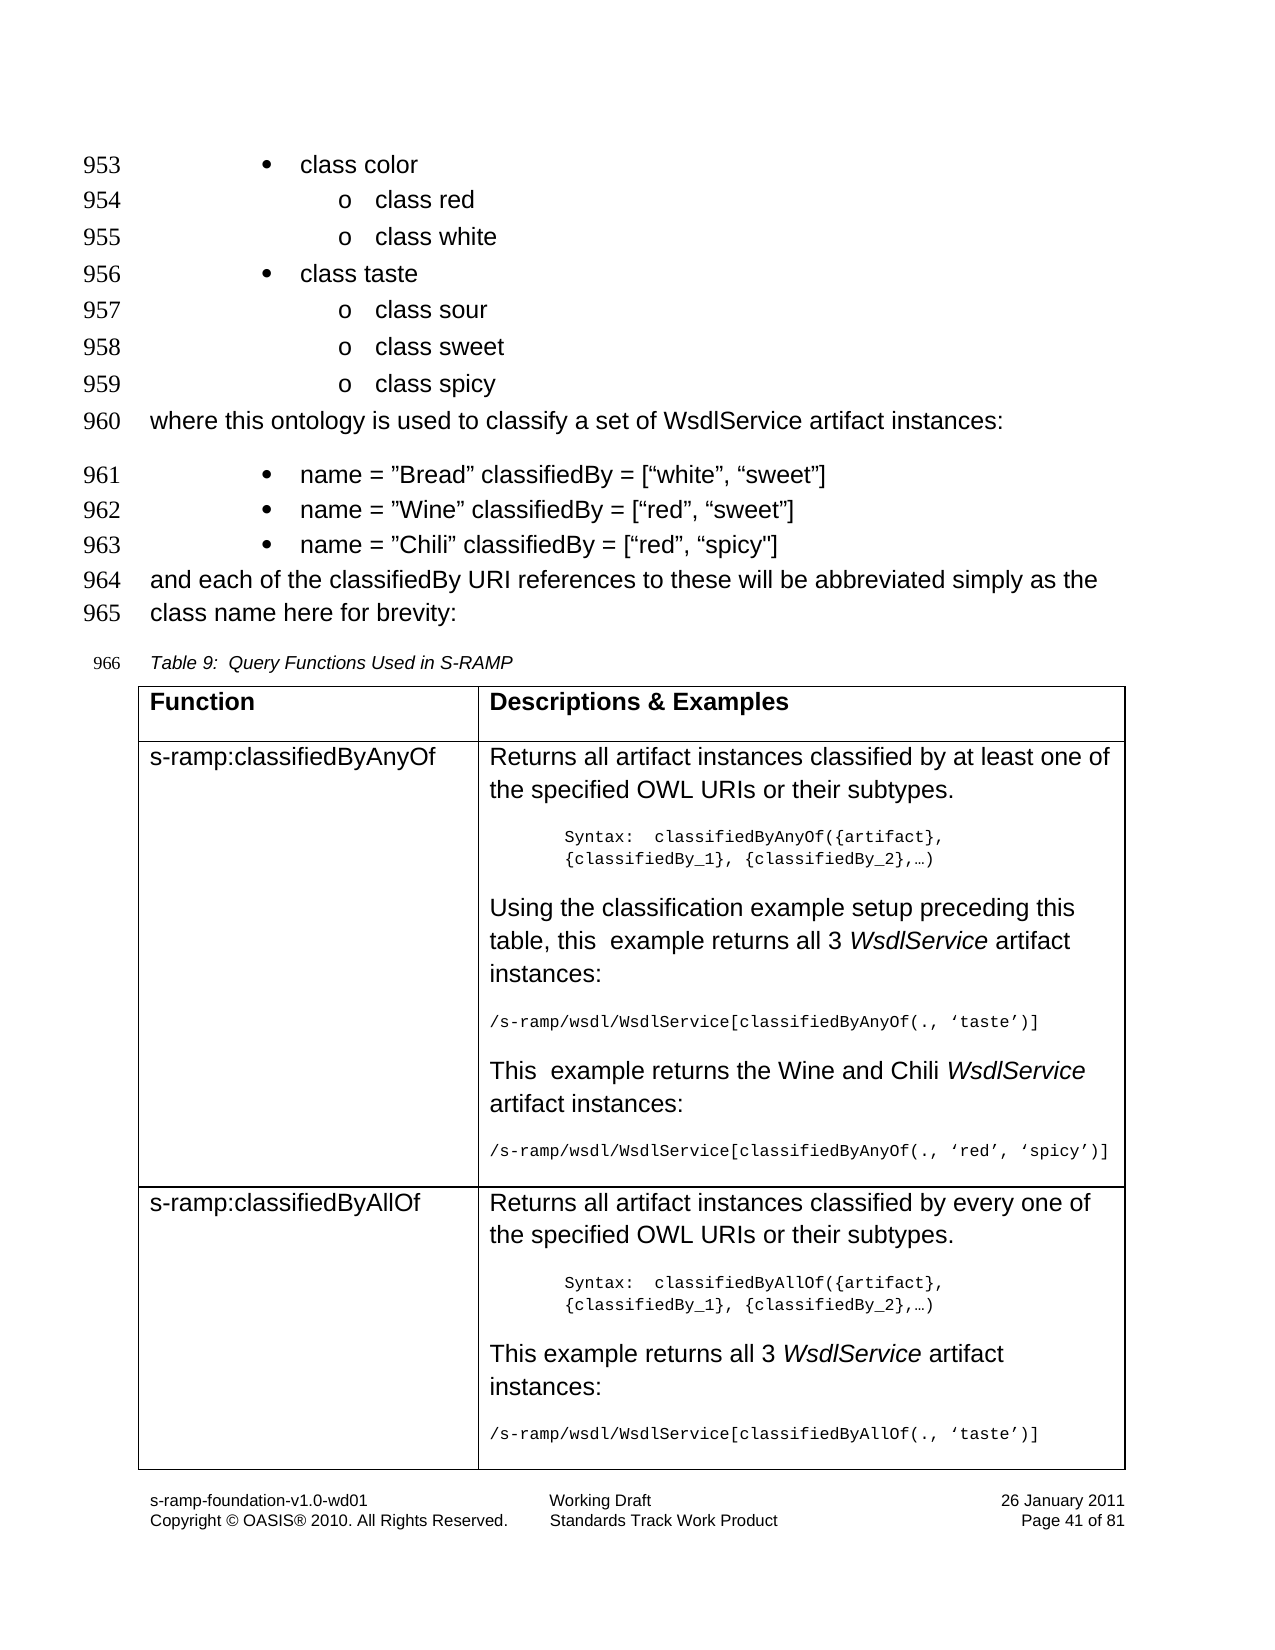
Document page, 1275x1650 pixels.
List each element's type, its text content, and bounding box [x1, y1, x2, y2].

table_cell s-ramp:classifiedByAnyOf [139, 742, 478, 1186]
list class color [262, 150, 1125, 179]
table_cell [479, 1188, 1124, 1469]
list class taste [262, 259, 1125, 288]
list class spicy [337, 369, 1125, 400]
list class sweet [337, 332, 1125, 363]
text where this ontology is used to classify a set of WsdlService artifact instances: [150, 406, 1125, 435]
list name = ”Bread” classifiedBy = [“white”, “sweet”] [262, 460, 1125, 489]
list class sour [337, 294, 1125, 326]
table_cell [139, 1188, 478, 1469]
table_cell Returns all artifact instances classified by at least one of the specified OWL URIs or their subtypes. Syntax: classifiedByAnyOf({artifact}, {classifiedBy_1}, {classifiedBy_2},…) Using the classification example setup preceding this table, this example returns all 3 WsdlService artifact instances: /s-ramp/wsdl/WsdlService[classifiedByAnyOf(., ‘taste’)] This example returns the Wine and Chili WsdlService artifact instances: /s-ramp/wsdl/WsdlService[classifiedByAnyOf(., ‘red’, ‘spicy’)] [479, 742, 1124, 1186]
table_header Function [139, 687, 478, 741]
text Table 9: Query Functions Used in S-RAMP [150, 652, 1125, 674]
list class white [337, 222, 1125, 253]
list name = ”Chili” classifiedBy = [“red”, “spicy"] [262, 530, 1125, 559]
table_header Descriptions & Examples [479, 687, 1124, 741]
list class red [337, 185, 1125, 216]
text and each of the classifiedBy URI references to these will be abbreviated simply as the class name here for brevity: [150, 565, 1125, 627]
list name = ”Wine” classifiedBy = [“red”, “sweet”] [262, 495, 1125, 524]
